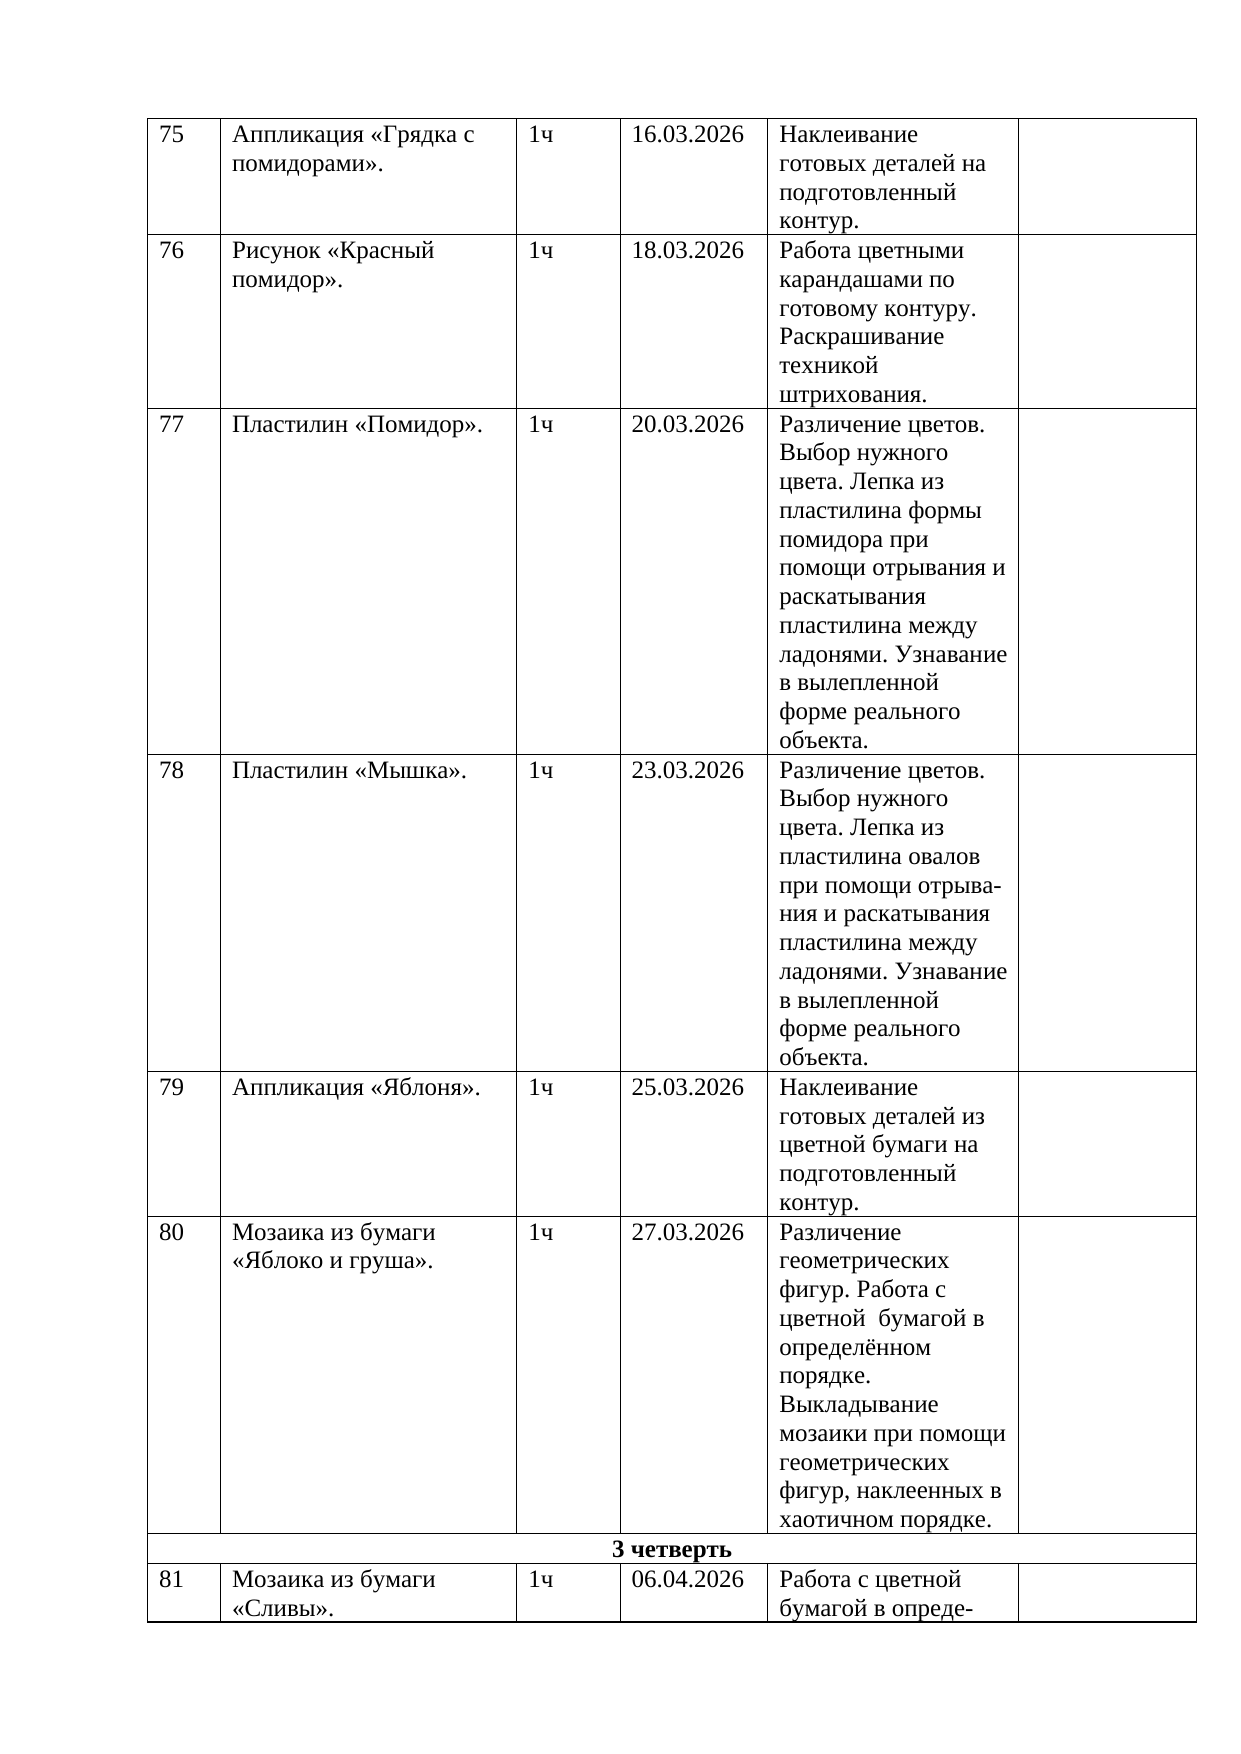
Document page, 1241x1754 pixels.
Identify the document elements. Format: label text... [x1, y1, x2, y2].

table_cell Пластилин «Помидор». [221, 409, 516, 754]
table_cell Пластилин «Мышка». [221, 755, 516, 1071]
table_cell 1ч [517, 119, 620, 234]
table_cell 16.03.2026 [621, 119, 767, 234]
table_cell 1ч [517, 755, 620, 1071]
table_cell [1019, 1217, 1196, 1533]
table_cell Аппликация «Яблоня». [221, 1072, 516, 1216]
table_cell 76 [148, 235, 220, 408]
table_cell 1ч [517, 1217, 620, 1533]
table_cell 1ч [517, 1072, 620, 1216]
table_cell [1019, 755, 1196, 1071]
table_cell [1019, 119, 1196, 234]
table_cell 1ч [517, 1564, 620, 1621]
table_cell 27.03.2026 [621, 1217, 767, 1533]
table_cell 23.03.2026 [621, 755, 767, 1071]
table_cell 1ч [517, 409, 620, 754]
table_cell 78 [148, 755, 220, 1071]
table_cell 25.03.2026 [621, 1072, 767, 1216]
table_cell [1019, 1564, 1196, 1621]
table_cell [768, 1564, 1018, 1621]
table_cell 77 [148, 409, 220, 754]
table_cell Наклеивание готовых деталей на подготовленный контур. [768, 119, 1018, 234]
table_cell [1019, 1072, 1196, 1216]
table_cell Рисунок «Красный помидор». [221, 235, 516, 408]
table_cell 81 [148, 1564, 220, 1621]
table_cell Различение цветов. Выбор нужного цвета. Лепка из пластилина овалов при помощи отрыва-ния и раскатывания пластилина между ладонями. Узнавание в вылепленной форме реального объекта. [768, 755, 1018, 1071]
table_cell 06.04.2026 [621, 1564, 767, 1621]
table_cell Различение цветов. Выбор нужного цвета. Лепка из пластилина формы помидора при помощи отрывания и раскатывания пластилина между ладонями. Узнавание в вылепленной форме реального объекта. [768, 409, 1018, 754]
table_cell [1019, 409, 1196, 754]
table_cell Различение геометрических фигур. Работа с цветной бумагой в определённом порядке. Выкладывание мозаики при помощи геометрических фигур, наклеенных в хаотичном порядке. [768, 1217, 1018, 1533]
table_cell 79 [148, 1072, 220, 1216]
table_cell 20.03.2026 [621, 409, 767, 754]
table_cell 18.03.2026 [621, 235, 767, 408]
table_cell 1ч [517, 235, 620, 408]
table_cell 3 четверть [148, 1534, 1196, 1563]
table_cell Мозаика из бумаги «Яблоко и груша». [221, 1217, 516, 1533]
table_cell Работа цветными карандашами по готовому контуру. Раскрашивание техникой штрихования. [768, 235, 1018, 408]
table_cell Аппликация «Грядка с помидорами». [221, 119, 516, 234]
table_cell 80 [148, 1217, 220, 1533]
table_cell 75 [148, 119, 220, 234]
table_cell [1019, 235, 1196, 408]
table_cell Наклеивание готовых деталей из цветной бумаги на подготовленный контур. [768, 1072, 1018, 1216]
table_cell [221, 1564, 516, 1621]
